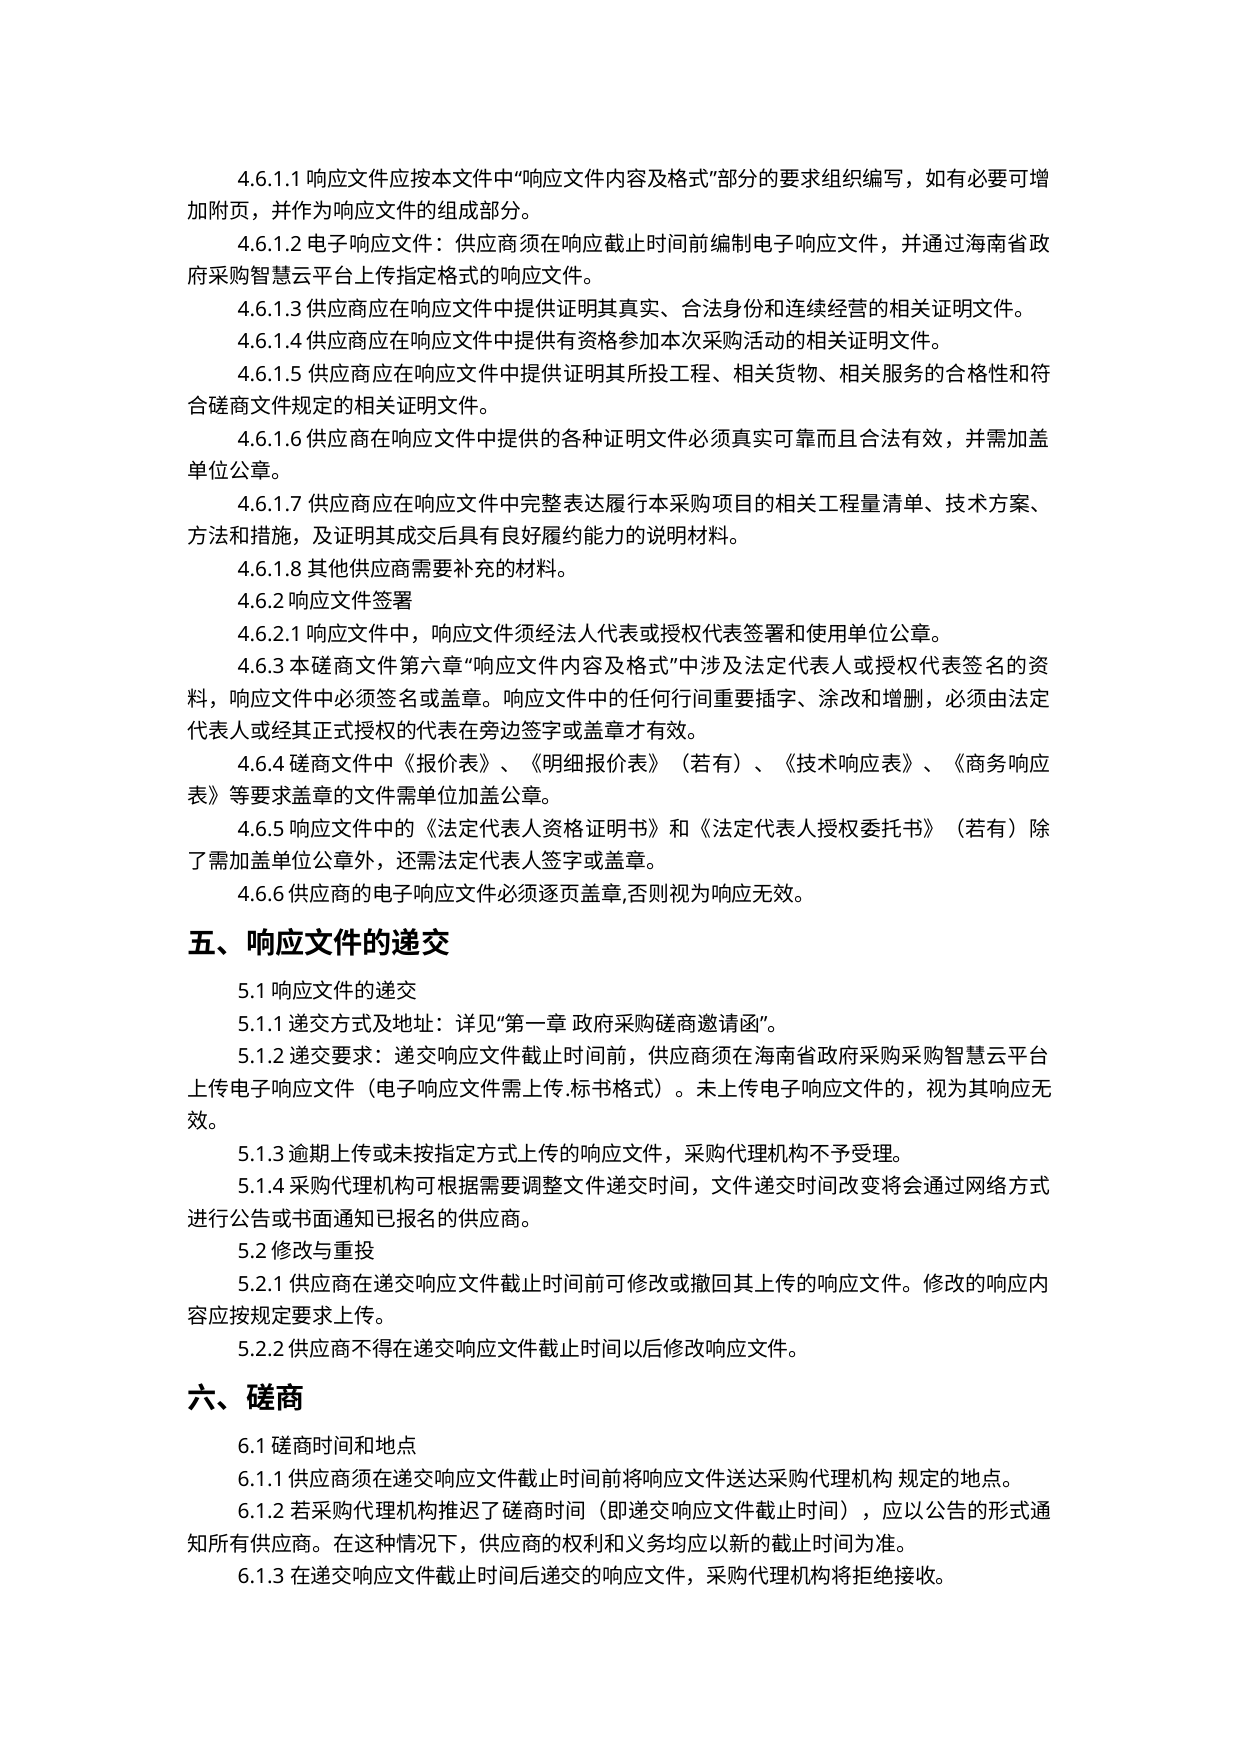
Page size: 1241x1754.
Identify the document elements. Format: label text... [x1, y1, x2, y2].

text 6.1.2 若采购代理机构推迟了磋商时间（即递交响应文件截止时间），应以公告的形式通知所有供应商。在这种情况下，供应商的权利和义务均应以新的截止时间为准。 [187, 1494, 1053, 1559]
text 4.6.1.4供应商应在响应文件中提供有资格参加本次采购活动的相关证明文件。 [187, 324, 1053, 357]
text 4.6.1.7 供应商应在响应文件中完整表达履行本采购项目的相关工程量清单、技术方案、方法和措施，及证明其成交后具有良好履约能力的说明材料。 [187, 487, 1053, 552]
text 6.1.3 在递交响应文件截止时间后递交的响应文件，采购代理机构将拒绝接收。 [187, 1559, 1053, 1592]
text 4.6.1.1响应文件应按本文件中“响应文件内容及格式”部分的要求组织编写，如有必要可增加附页，并作为响应文件的组成部分。 [187, 162, 1053, 227]
text 4.6.1.3供应商应在响应文件中提供证明其真实、合法身份和连续经营的相关证明文件。 [187, 292, 1053, 324]
text 6.1磋商时间和地点 [187, 1429, 1053, 1462]
text 六、磋商 [187, 1364, 1053, 1429]
text 5.1响应文件的递交 [187, 974, 1053, 1007]
text 5.2修改与重投 [187, 1234, 1053, 1267]
text 4.6.2.1响应文件中，响应文件须经法人代表或授权代表签署和使用单位公章。 [187, 617, 1053, 649]
text 6.1.1供应商须在递交响应文件截止时间前将响应文件送达采购代理机构 规定的地点。 [187, 1462, 1053, 1494]
text 4.6.1.5 供应商应在响应文件中提供证明其所投工程、相关货物、相关服务的合格性和符合磋商文件规定的相关证明文件。 [187, 357, 1053, 422]
text 4.6.3本磋商文件第六章“响应文件内容及格式”中涉及法定代表人或授权代表签名的资料，响应文件中必须签名或盖章。响应文件中的任何行间重要插字、涂改和增删，必须由法定代表人或经其正式授权的代表在旁边签字或盖章才有效。 [187, 649, 1053, 747]
text 4.6.5响应文件中的《法定代表人资格证明书》和《法定代表人授权委托书》（若有）除了需加盖单位公章外，还需法定代表人签字或盖章。 [187, 812, 1053, 877]
text 5.1.2递交要求：递交响应文件截止时间前，供应商须在海南省政府采购采购智慧云平台上传电子响应文件（电子响应文件需上传.标书格式）。未上传电子响应文件的，视为其响应无效。 [187, 1039, 1053, 1137]
text 5.1.3逾期上传或未按指定方式上传的响应文件，采购代理机构不予受理。 [187, 1137, 1053, 1169]
text 4.6.2响应文件签署 [187, 584, 1053, 617]
text 4.6.1.6供应商在响应文件中提供的各种证明文件必须真实可靠而且合法有效，并需加盖单位公章。 [187, 422, 1053, 487]
text 5.1.4采购代理机构可根据需要调整文件递交时间，文件递交时间改变将会通过网络方式进行公告或书面通知已报名的供应商。 [187, 1169, 1053, 1234]
text 4.6.4磋商文件中《报价表》、《明细报价表》（若有）、《技术响应表》、《商务响应表》等要求盖章的文件需单位加盖公章。 [187, 747, 1053, 812]
text 5.2.1供应商在递交响应文件截止时间前可修改或撤回其上传的响应文件。修改的响应内容应按规定要求上传。 [187, 1267, 1053, 1332]
text 5.2.2供应商不得在递交响应文件截止时间以后修改响应文件。 [187, 1332, 1053, 1364]
text 5.1.1递交方式及地址：详见“第一章 政府采购磋商邀请函”。 [187, 1007, 1053, 1039]
text 4.6.1.2电子响应文件：供应商须在响应截止时间前编制电子响应文件，并通过海南省政府采购智慧云平台上传指定格式的响应文件。 [187, 227, 1053, 292]
text 4.6.6供应商的电子响应文件必须逐页盖章,否则视为响应无效。 [187, 877, 1053, 909]
text 4.6.1.8 其他供应商需要补充的材料。 [187, 552, 1053, 584]
text 五、响应文件的递交 [187, 909, 1053, 974]
